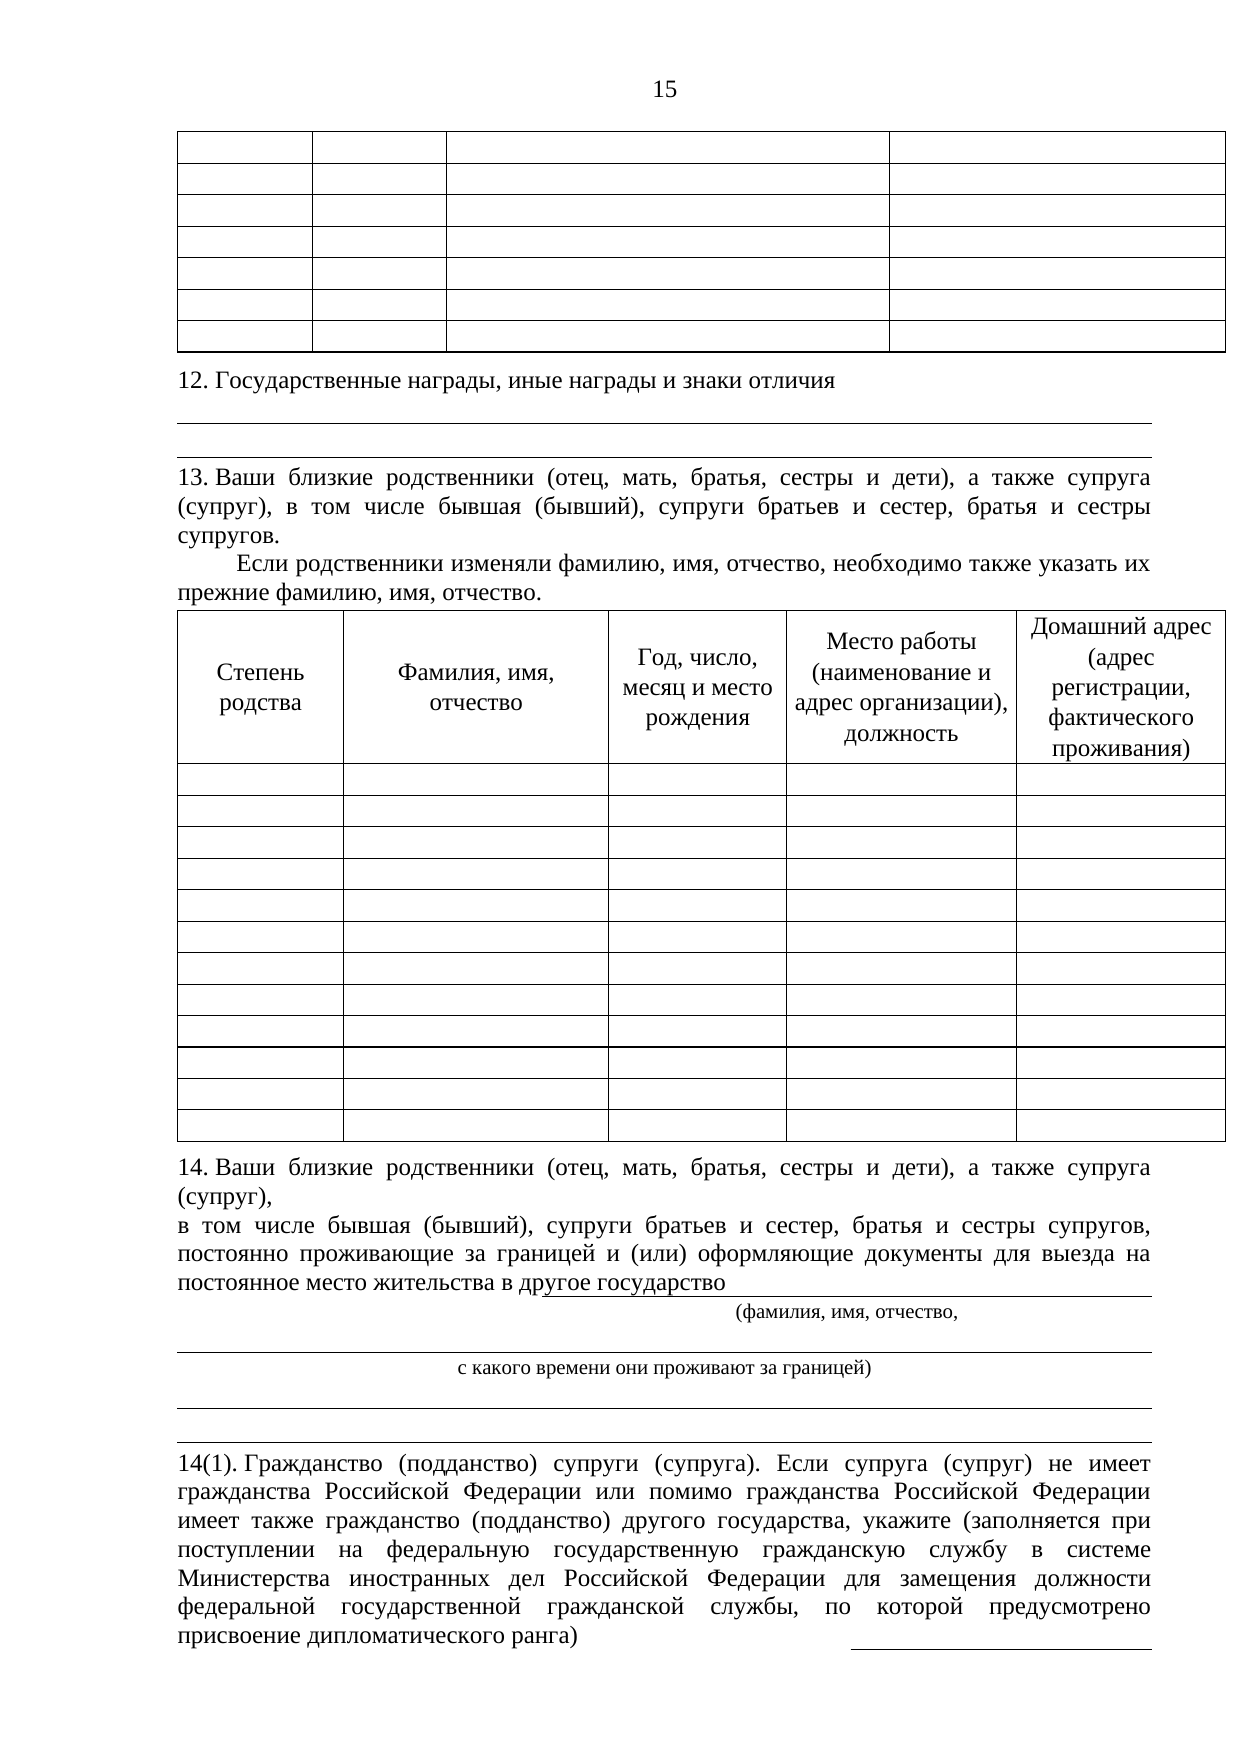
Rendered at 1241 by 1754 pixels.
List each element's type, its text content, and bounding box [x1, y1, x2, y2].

table_cell [609, 859, 786, 889]
table_cell [609, 953, 786, 983]
table_cell [787, 1079, 1016, 1109]
table_cell [178, 953, 343, 983]
table_cell [447, 321, 889, 351]
table_cell [178, 1048, 343, 1078]
table_cell [787, 1048, 1016, 1078]
table_cell [344, 764, 608, 795]
table_cell [313, 195, 446, 226]
text 12. Государственные награды, иные награды и знаки отличия [177, 365, 1152, 394]
table_cell [178, 290, 312, 320]
text 13. Ваши близкие родственники (отец, мать, братья, сестры и дети), а также супруга (супруг), в том числе бывшая (бывший), супруги братьев и сестер, братья и сестры супругов. [177, 462, 1152, 548]
table_cell [447, 290, 889, 320]
table_cell [787, 1016, 1016, 1046]
table_cell [1017, 985, 1225, 1015]
table_cell [178, 164, 312, 194]
table_cell [178, 258, 312, 288]
table_cell [344, 1048, 608, 1078]
table_cell [447, 195, 889, 226]
text с какого времени они проживают за границей) [177, 1353, 1152, 1379]
table_cell [609, 922, 786, 952]
table_cell [1017, 953, 1225, 983]
table_header Степень родства [178, 611, 343, 763]
table_cell [313, 258, 446, 288]
table_cell [447, 164, 889, 194]
table_cell [313, 290, 446, 320]
table_header Фамилия, имя, отчество [344, 611, 608, 763]
table_cell [313, 321, 446, 351]
table_cell [787, 985, 1016, 1015]
table_cell [313, 227, 446, 257]
table_cell [178, 764, 343, 795]
table_cell [344, 1016, 608, 1046]
table_cell [344, 985, 608, 1015]
table_cell [787, 922, 1016, 952]
table_cell [344, 890, 608, 921]
table_header Место работы (наименование и адрес организации), должность [787, 611, 1016, 763]
table_cell [447, 132, 889, 163]
table_cell [313, 164, 446, 194]
text 14. Ваши близкие родственники (отец, мать, братья, сестры и дети), а также супруга (супруг), в том числе бывшая (бывший), супруги братьев и сестер, братья и сестры супругов, постоянно проживающие за границей и (или) оформляющие документы для выезда на постоянное место жительства в другое государство [177, 1152, 1152, 1296]
table_cell [344, 953, 608, 983]
table_cell [609, 890, 786, 921]
table_cell [313, 132, 446, 163]
table_cell [1017, 859, 1225, 889]
table_cell [1017, 922, 1225, 952]
table_cell [1017, 827, 1225, 858]
table_cell [609, 985, 786, 1015]
table_cell [890, 290, 1225, 320]
table_cell [1017, 796, 1225, 826]
table_cell [344, 1079, 608, 1109]
table_cell [787, 764, 1016, 795]
table_cell [344, 922, 608, 952]
table_header Год, число, месяц и место рождения [609, 611, 786, 763]
table_cell [787, 890, 1016, 921]
table_cell [787, 953, 1016, 983]
table_cell [1017, 1110, 1225, 1141]
table_cell [344, 796, 608, 826]
table_cell [1017, 1048, 1225, 1078]
table_cell [1017, 1016, 1225, 1046]
table_cell [178, 227, 312, 257]
table_cell [178, 195, 312, 226]
table_header Домашний адрес (адрес регистрации, фактического проживания) [1017, 611, 1225, 763]
table_cell [447, 258, 889, 288]
table_cell [1017, 890, 1225, 921]
table_cell [1017, 1079, 1225, 1109]
table_cell [447, 227, 889, 257]
table_cell [890, 258, 1225, 288]
table_cell [787, 859, 1016, 889]
table_cell [609, 764, 786, 795]
table_cell [609, 796, 786, 826]
text 14(1). Гражданство (подданство) супруги (супруга). Если супруга (супруг) не имеет гражданства Российской Федерации или помимо гражданства Российской Федерации имеет также гражданство (подданство) другого государства, укажите (заполняется при поступлении на федеральную государственную гражданскую службу в системе Министерства иностранных дел Российской Федерации для замещения должности федеральной государственной гражданской службы, по которой предусмотрено присвоение дипломатического ранга) [177, 1448, 1152, 1649]
table_cell [178, 321, 312, 351]
table_cell [344, 1110, 608, 1141]
table_cell [178, 922, 343, 952]
text Если родственники изменяли фамилию, имя, отчество, необходимо также указать их прежние фамилию, имя, отчество. [177, 548, 1152, 606]
table_cell [178, 1110, 343, 1141]
table_cell [178, 1016, 343, 1046]
table_cell [609, 1110, 786, 1141]
table_cell [609, 827, 786, 858]
table_cell [344, 827, 608, 858]
table_cell [178, 132, 312, 163]
table_cell [787, 1110, 1016, 1141]
text (фамилия, имя, отчество, [542, 1297, 1152, 1323]
table_cell [890, 227, 1225, 257]
table_cell [890, 321, 1225, 351]
table_cell [178, 1079, 343, 1109]
table_cell [178, 827, 343, 858]
table_cell [787, 796, 1016, 826]
table_cell [609, 1016, 786, 1046]
table_cell [890, 164, 1225, 194]
table_cell [787, 827, 1016, 858]
table_cell [178, 890, 343, 921]
table_cell [890, 195, 1225, 226]
table_cell [1017, 764, 1225, 795]
table_cell [609, 1048, 786, 1078]
table_cell [609, 1079, 786, 1109]
table_cell [344, 859, 608, 889]
table_cell [178, 985, 343, 1015]
table_cell [178, 859, 343, 889]
table_cell [178, 796, 343, 826]
table_cell [890, 132, 1225, 163]
